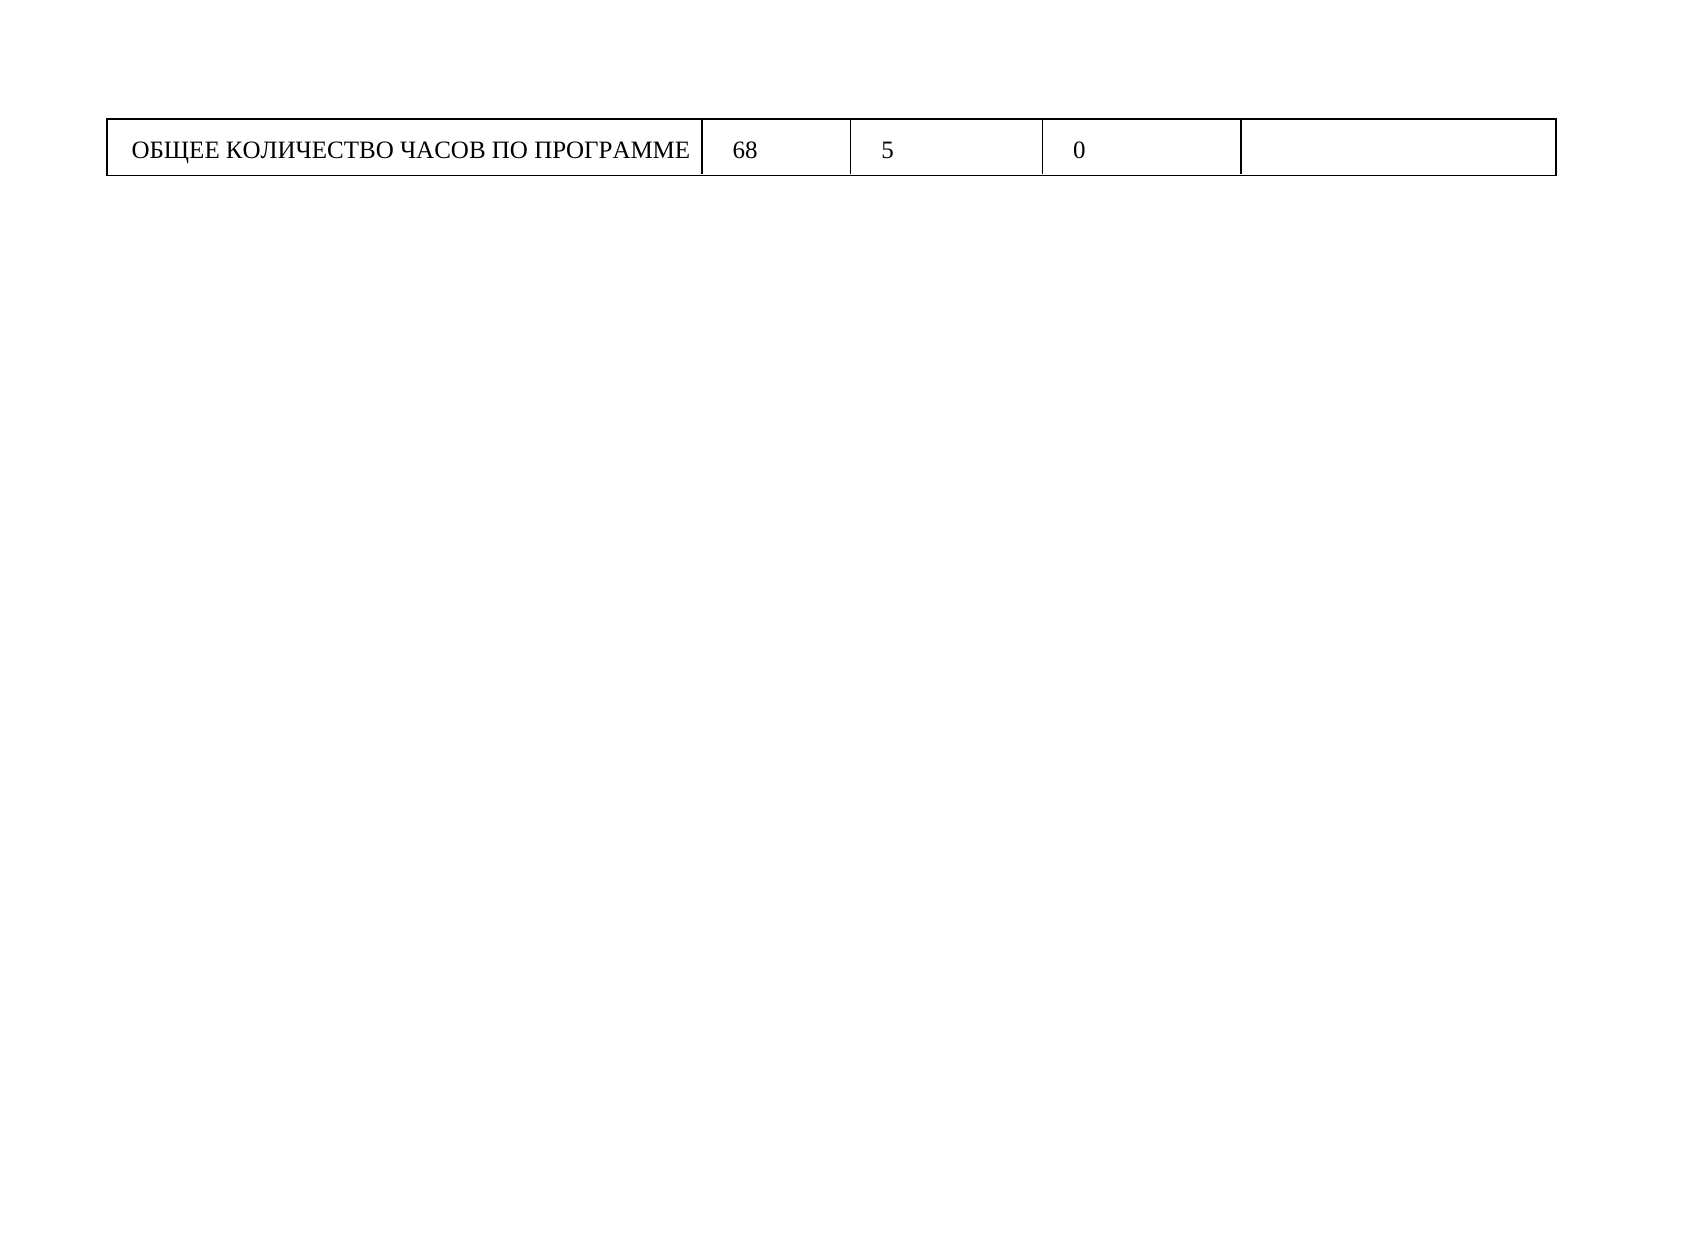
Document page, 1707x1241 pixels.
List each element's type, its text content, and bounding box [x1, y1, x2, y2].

table_cell 0 [1043, 120, 1240, 174]
table_cell [1242, 120, 1555, 174]
table_cell 5 [851, 120, 1042, 174]
table_cell ОБЩЕЕ КОЛИЧЕСТВО ЧАСОВ ПО ПРОГРАММЕ [108, 120, 701, 174]
table_cell 68 [703, 120, 850, 174]
